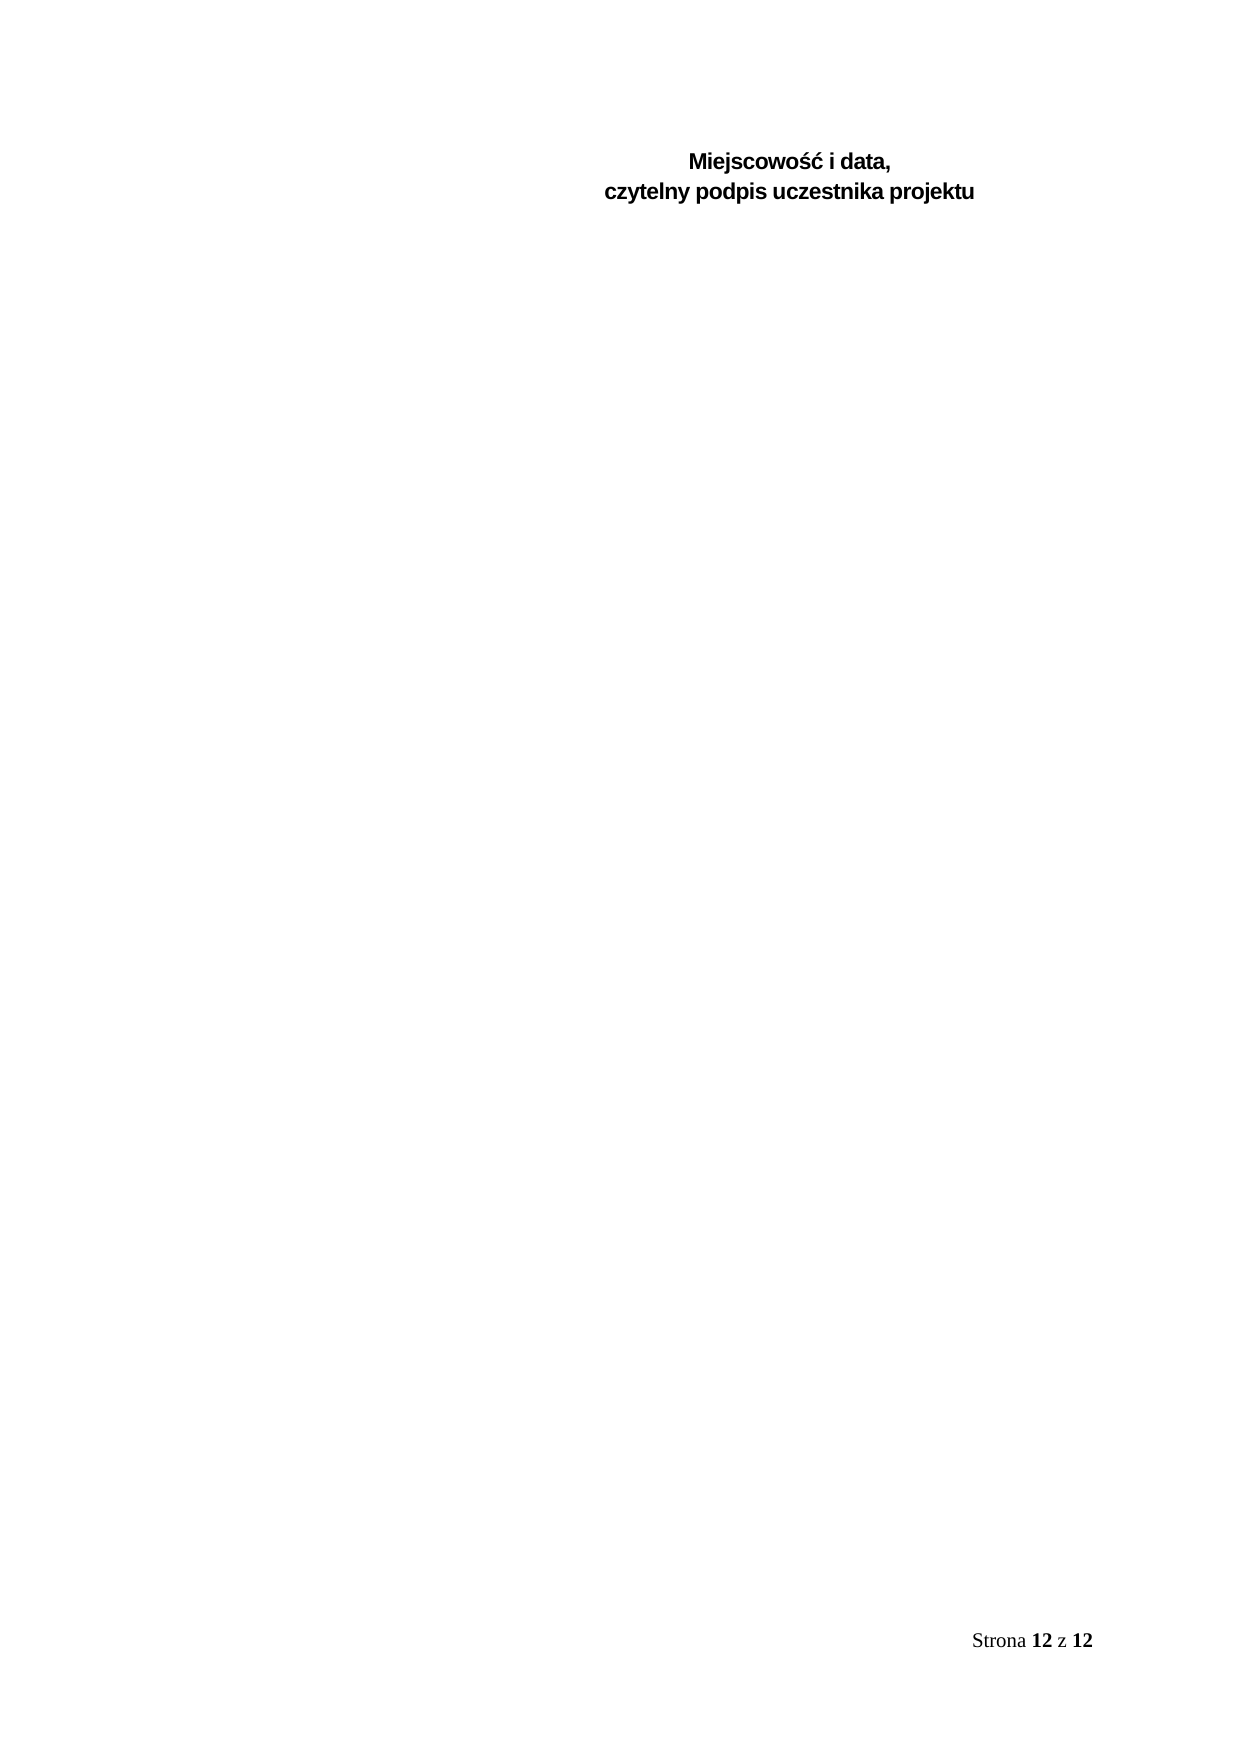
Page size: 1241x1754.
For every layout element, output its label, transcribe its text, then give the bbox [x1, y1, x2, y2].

text czytelny podpis uczestnika projektu [148, 178, 1093, 204]
text Miejscowość i data, [148, 148, 1093, 174]
